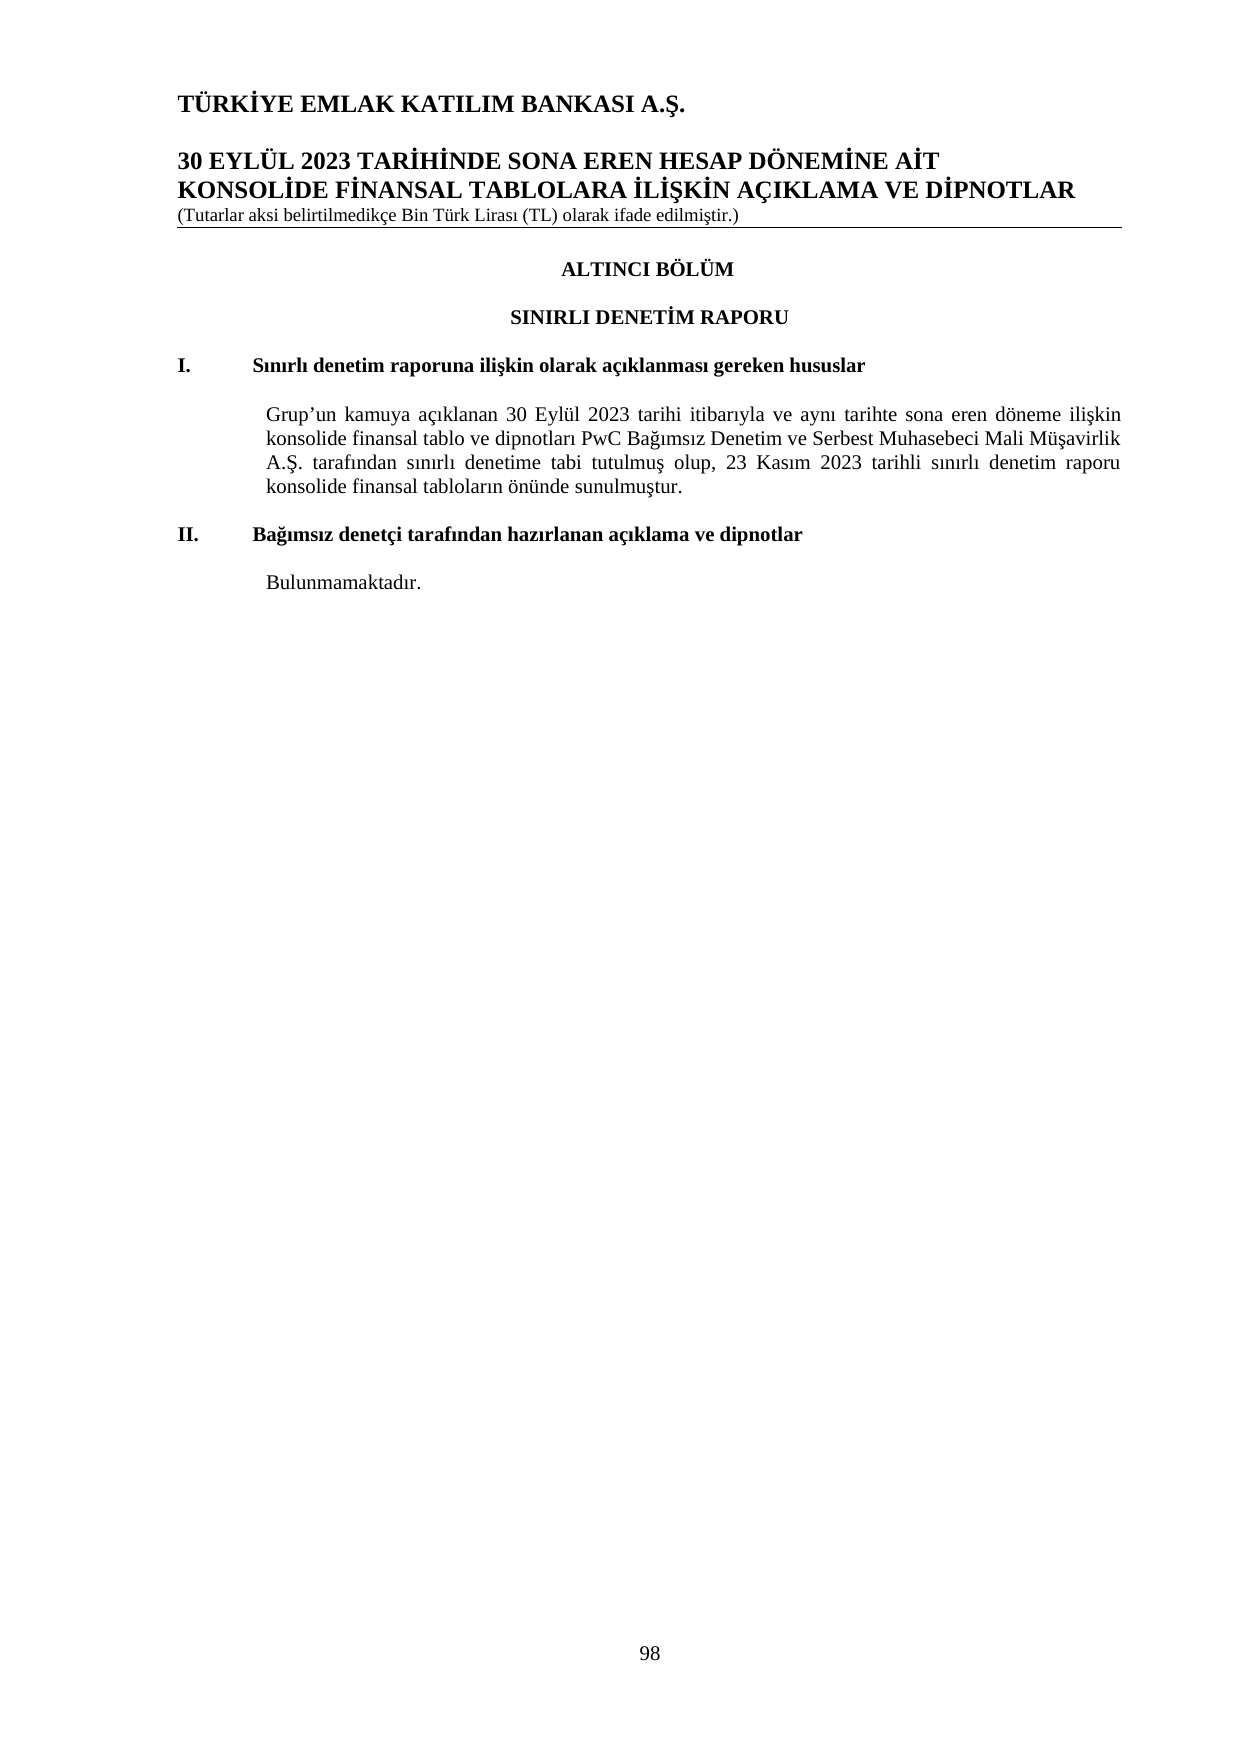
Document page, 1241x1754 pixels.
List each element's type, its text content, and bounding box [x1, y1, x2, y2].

text Grup’un kamuya açıklanan 30 Eylül 2023 tarihi itibarıyla ve aynı tarihte sona eren döneme ilişkin konsolide finansal tablo ve dipnotları PwC Bağımsız Denetim ve Serbest Muhasebeci Mali Müşavirlik A.Ş. tarafından sınırlı denetime tabi tutulmuş olup, 23 Kasım 2023 tarihli sınırlı denetim raporu konsolide finansal tabloların önünde sunulmuştur. [266, 401, 1122, 498]
text SINIRLI DENETİM RAPORU [177, 305, 1122, 329]
list Bağımsız denetçi tarafından hazırlanan açıklama ve dipnotlar [177, 522, 1122, 546]
list Sınırlı denetim raporuna ilişkin olarak açıklanması gereken hususlar [177, 353, 1122, 377]
text Bulunmamaktadır. [266, 570, 1122, 594]
text ALTINCI BÖLÜM [561, 257, 1122, 281]
